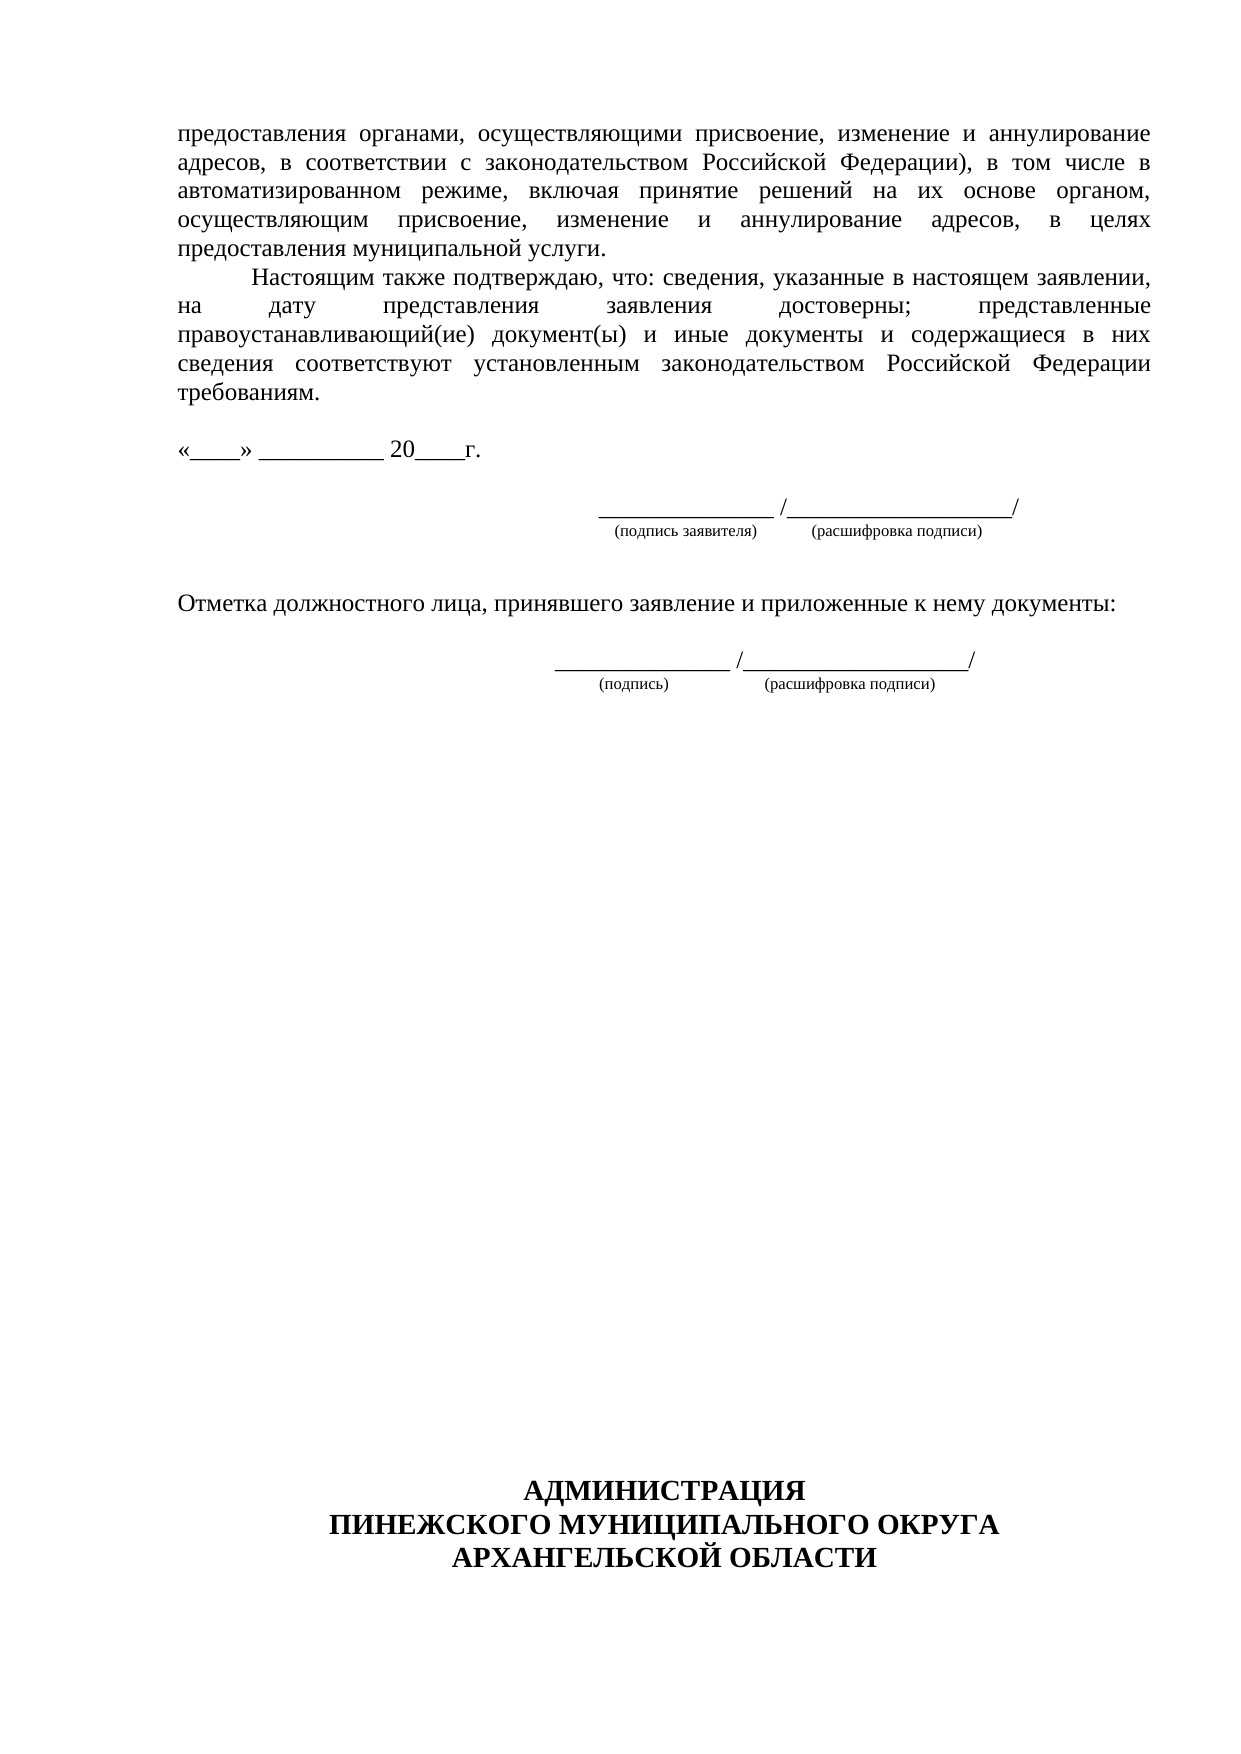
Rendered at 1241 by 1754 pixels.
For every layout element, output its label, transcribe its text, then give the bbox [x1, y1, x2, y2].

text АДМИНИСТРАЦИЯ [177, 1473, 1152, 1507]
text АРХАНГЕЛЬСКОЙ ОБЛАСТИ [177, 1540, 1152, 1574]
text Отметка должностного лица, принявшего заявление и приложенные к нему документы: [177, 588, 1152, 616]
text (подпись) (расшифровка подписи) [88, 674, 1166, 693]
text Настоящим также подтверждаю, что: сведения, указанные в настоящем заявлении, на дату представления заявления достоверны; представленные правоустанавливающий(ие) документ(ы) и иные документы и содержащиеся в них сведения соответствуют установленным законодательством Российской Федерации требованиям. [177, 262, 1152, 406]
text ПИНЕЖСКОГО МУНИЦИПАЛЬНОГО ОКРУГА [177, 1507, 1152, 1540]
text «____» __________ 20____г. [177, 434, 1169, 463]
text ______________ /__________________/ [88, 645, 1166, 674]
text (подпись заявителя) (расшифровка подписи) [88, 521, 1166, 540]
text ______________ /__________________/ [88, 492, 1166, 521]
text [177, 118, 1152, 262]
